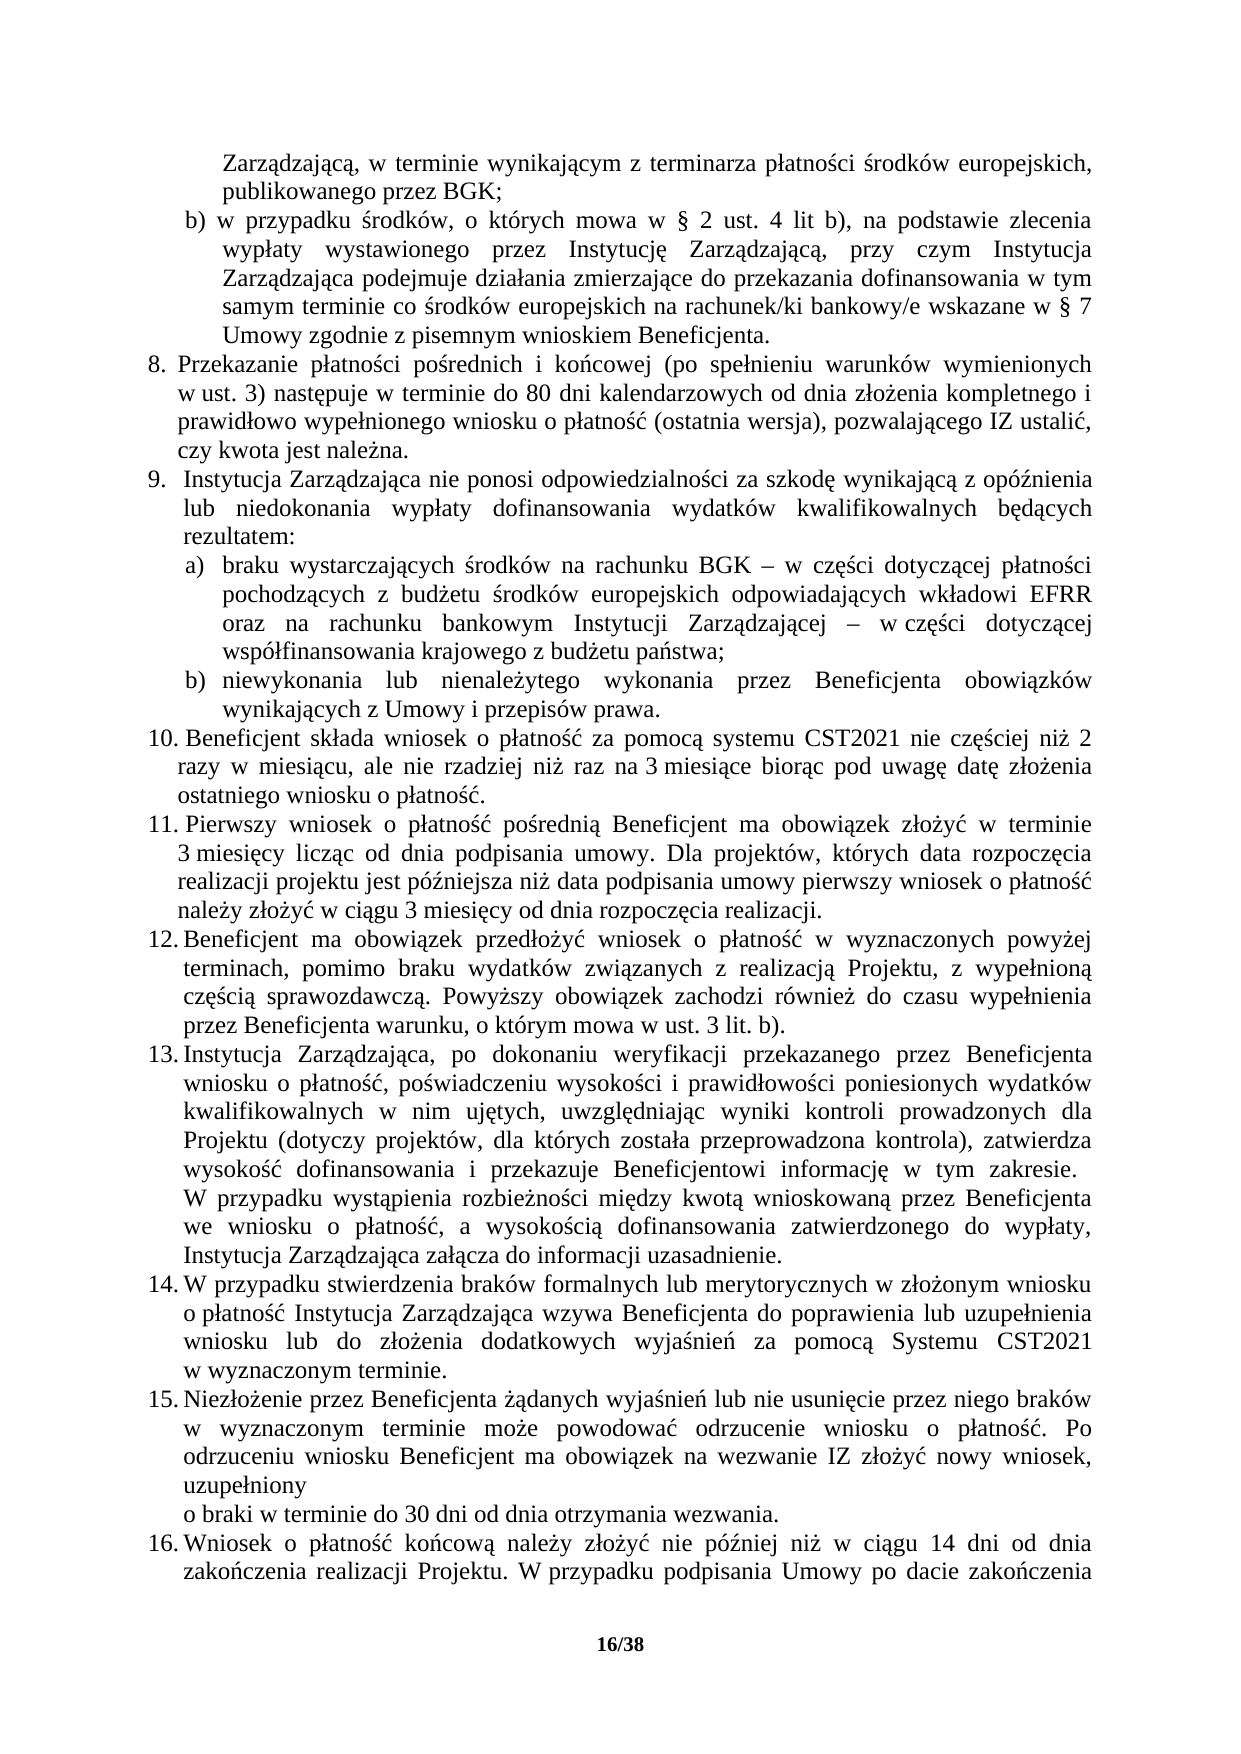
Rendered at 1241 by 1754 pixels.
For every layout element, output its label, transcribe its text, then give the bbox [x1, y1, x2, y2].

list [148, 1528, 1093, 1585]
list Beneficjent ma obowiązek przedłożyć wniosek o płatność w wyznaczonych powyżej terminach, pomimo braku wydatków związanych z realizacją Projektu, z wypełnioną częścią sprawozdawczą. Powyższy obowiązek zachodzi również do czasu wypełnienia przez Beneficjenta warunku, o którym mowa w ust. 3 lit. b). [148, 924, 1093, 1039]
list Instytucja Zarządzająca, po dokonaniu weryfikacji przekazanego przez Beneficjenta wniosku o płatność, poświadczeniu wysokości i prawidłowości poniesionych wydatków kwalifikowalnych w nim ujętych, uwzględniając wyniki kontroli prowadzonych dla Projektu (dotyczy projektów, dla których została przeprowadzona kontrola), zatwierdza wysokość dofinansowania i przekazuje Beneficjentowi informację w tym zakresie. W przypadku wystąpienia rozbieżności między kwotą wnioskowaną przez Beneficjenta we wniosku o płatność, a wysokością dofinansowania zatwierdzonego do wypłaty, Instytucja Zarządzająca załącza do informacji uzasadnienie. [148, 1039, 1093, 1269]
list Instytucja Zarządzająca nie ponosi odpowiedzialności za szkodę wynikającą z opóźnienia lub niedokonania wypłaty dofinansowania wydatków kwalifikowalnych będących rezultatem: [148, 464, 1093, 550]
list Niezłożenie przez Beneficjenta żądanych wyjaśnień lub nie usunięcie przez niego braków w wyznaczonym terminie może powodować odrzucenie wniosku o płatność. Po odrzuceniu wniosku Beneficjent ma obowiązek na wezwanie IZ złożyć nowy wniosek, uzupełniony o braki w terminie do 30 dni od dnia otrzymania wezwania. [148, 1384, 1093, 1528]
list Beneficjent składa wniosek o płatność za pomocą systemu CST2021 nie częściej niż 2 razy w miesiącu, ale nie rzadziej niż raz na 3 miesiące biorąc pod uwagę datę złożenia ostatniego wniosku o płatność. [148, 723, 1093, 809]
list Przekazanie płatności pośrednich i końcowej (po spełnieniu warunków wymienionych w ust. 3) następuje w terminie do 80 dni kalendarzowych od dnia złożenia kompletnego i prawidłowo wypełnionego wniosku o płatność (ostatnia wersja), pozwalającego IZ ustalić, czy kwota jest należna. [148, 349, 1093, 464]
list W przypadku stwierdzenia braków formalnych lub merytorycznych w złożonym wniosku o płatność Instytucja Zarządzająca wzywa Beneficjenta do poprawienia lub uzupełnienia wniosku lub do złożenia dodatkowych wyjaśnień za pomocą Systemu CST2021 w wyznaczonym terminie. [148, 1269, 1093, 1384]
text b) w przypadku środków, o których mowa w § 2 ust. 4 lit b), na podstawie zlecenia wypłaty wystawionego przez Instytucję Zarządzającą, przy czym Instytucja Zarządzająca podejmuje działania zmierzające do przekazania dofinansowania w tym samym terminie co środków europejskich na rachunek/ki bankowy/e wskazane w § 7 Umowy zgodnie z pisemnym wnioskiem Beneficjenta. [185, 205, 1093, 349]
list Pierwszy wniosek o płatność pośrednią Beneficjent ma obowiązek złożyć w terminie 3 miesięcy licząc od dnia podpisania umowy. Dla projektów, których data rozpoczęcia realizacji projektu jest późniejsza niż data podpisania umowy pierwszy wniosek o płatność należy złożyć w ciągu 3 miesięcy od dnia rozpoczęcia realizacji. [148, 809, 1093, 924]
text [185, 148, 1093, 205]
list niewykonania lub nienależytego wykonania przez Beneficjenta obowiązków wynikających z Umowy i przepisów prawa. [185, 665, 1093, 723]
list braku wystarczających środków na rachunku BGK – w części dotyczącej płatności pochodzących z budżetu środków europejskich odpowiadających wkładowi EFRR oraz na rachunku bankowym Instytucji Zarządzającej – w części dotyczącej współfinansowania krajowego z budżetu państwa; [185, 550, 1093, 665]
